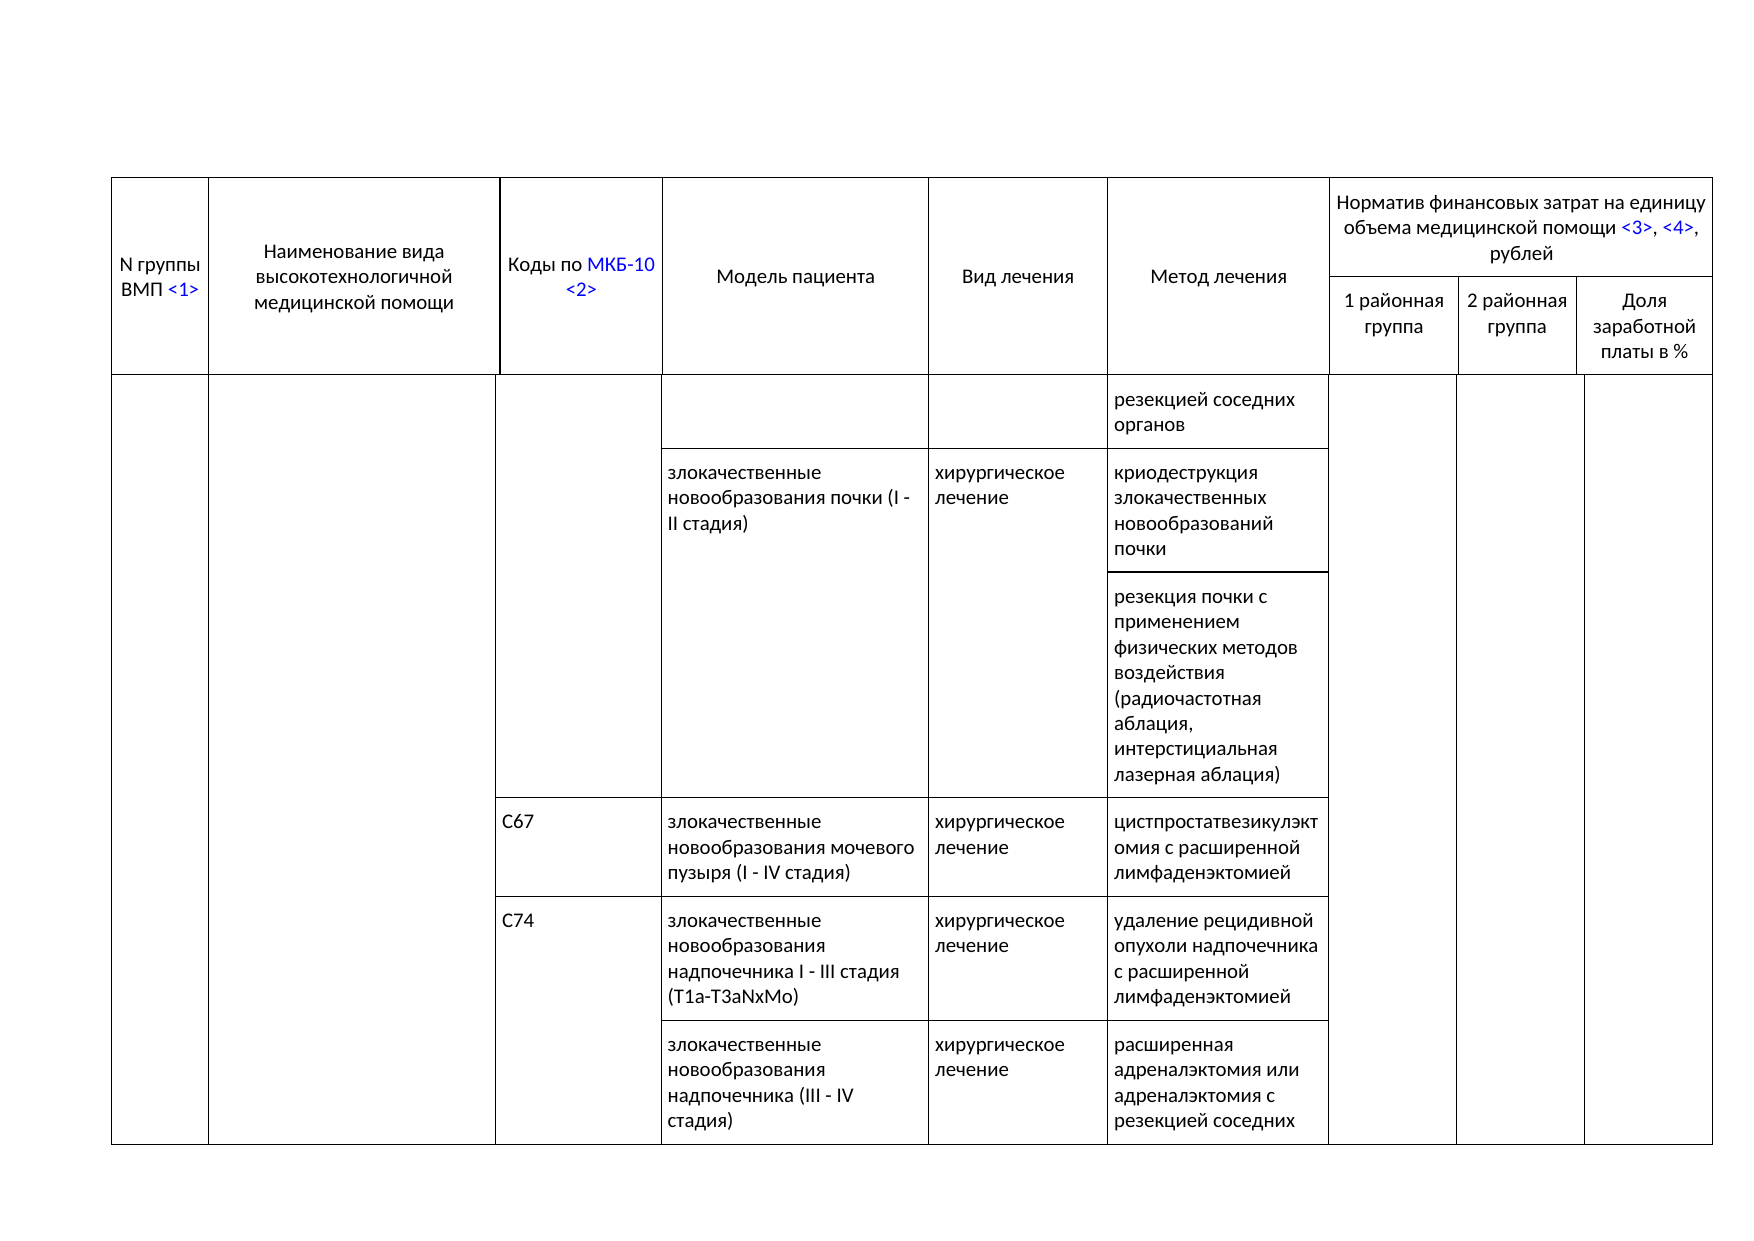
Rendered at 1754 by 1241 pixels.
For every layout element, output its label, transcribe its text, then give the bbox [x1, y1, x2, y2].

table_cell резекция почки с применением физических методов воздействия (радиочастотная аблация, интерстициальная лазерная аблация) [1108, 573, 1328, 797]
table_cell радикальная нефрэктомия с резекцией соседних органов [1108, 375, 1328, 447]
table_cell злокачественные новообразования надпочечника (III - IV стадия) [662, 1021, 928, 1143]
table_cell хирургическое лечение [929, 1021, 1107, 1143]
table_header N группы ВМП <1> [112, 178, 208, 374]
table_header Модель пациента [663, 178, 928, 374]
table_cell 2 районная группа [1459, 277, 1576, 374]
table_cell злокачественные новообразования почки (I - II стадия) [662, 449, 928, 797]
table_cell C74 [496, 897, 661, 1143]
table_cell 1 районная группа [1330, 277, 1458, 374]
table_header Вид лечения [929, 178, 1107, 374]
table_header Норматив финансовых затрат на единицу объема медицинской помощи <3>, <4>, рублей [1330, 178, 1712, 276]
table_cell хирургическое лечение [929, 897, 1107, 1019]
table_header Наименование вида высокотехнологичной медицинской помощи [209, 178, 499, 374]
table_cell цистпростатвезикулэктомия с расширенной лимфаденэктомией [1108, 798, 1328, 896]
table_cell криодеструкция злокачественных новообразований почки [1108, 449, 1328, 571]
table_cell Доля заработной платы в % [1577, 277, 1712, 374]
table_cell злокачественные новообразования надпочечника I - III стадия (T1a-T3aNxMo) [662, 897, 928, 1019]
table_cell хирургическое лечение [929, 449, 1107, 797]
table_header Коды по МКБ-10 <2> [501, 178, 662, 374]
table_cell C67 [496, 798, 661, 896]
table_header Метод лечения [1108, 178, 1329, 374]
table_cell хирургическое лечение [929, 798, 1107, 896]
table_cell удаление рецидивной опухоли надпочечника с расширенной лимфаденэктомией [1108, 897, 1328, 1019]
table_cell расширенная адреналэктомия или адреналэктомия с резекцией соседних органов [1108, 1021, 1328, 1143]
table_cell злокачественные новообразования мочевого пузыря (I - IV стадия) [662, 798, 928, 896]
